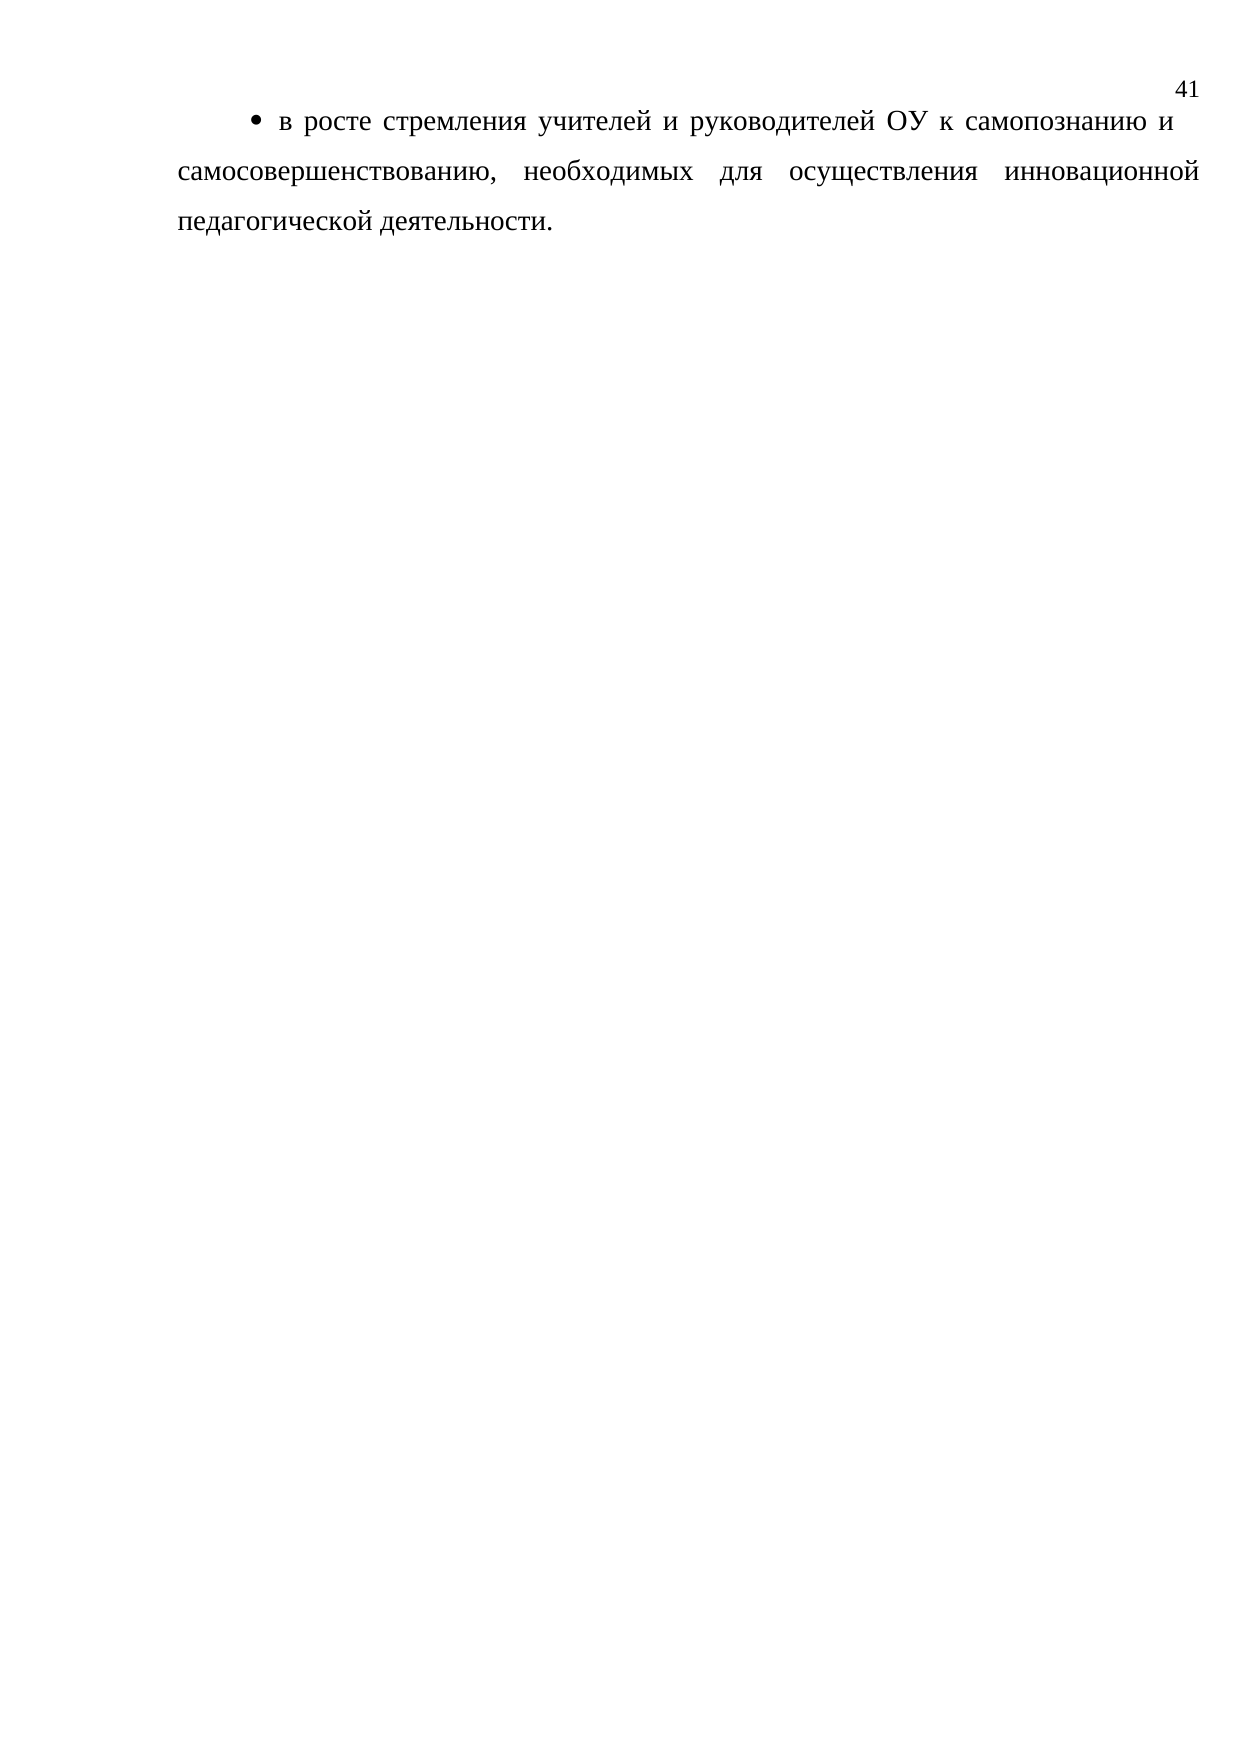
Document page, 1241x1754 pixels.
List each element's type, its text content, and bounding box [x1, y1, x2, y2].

list в росте стремления учителей и руководителей ОУ к самопознанию и самосовершенствованию, необходимых для осуществления инновационной педагогической деятельности. [177, 103, 1200, 237]
